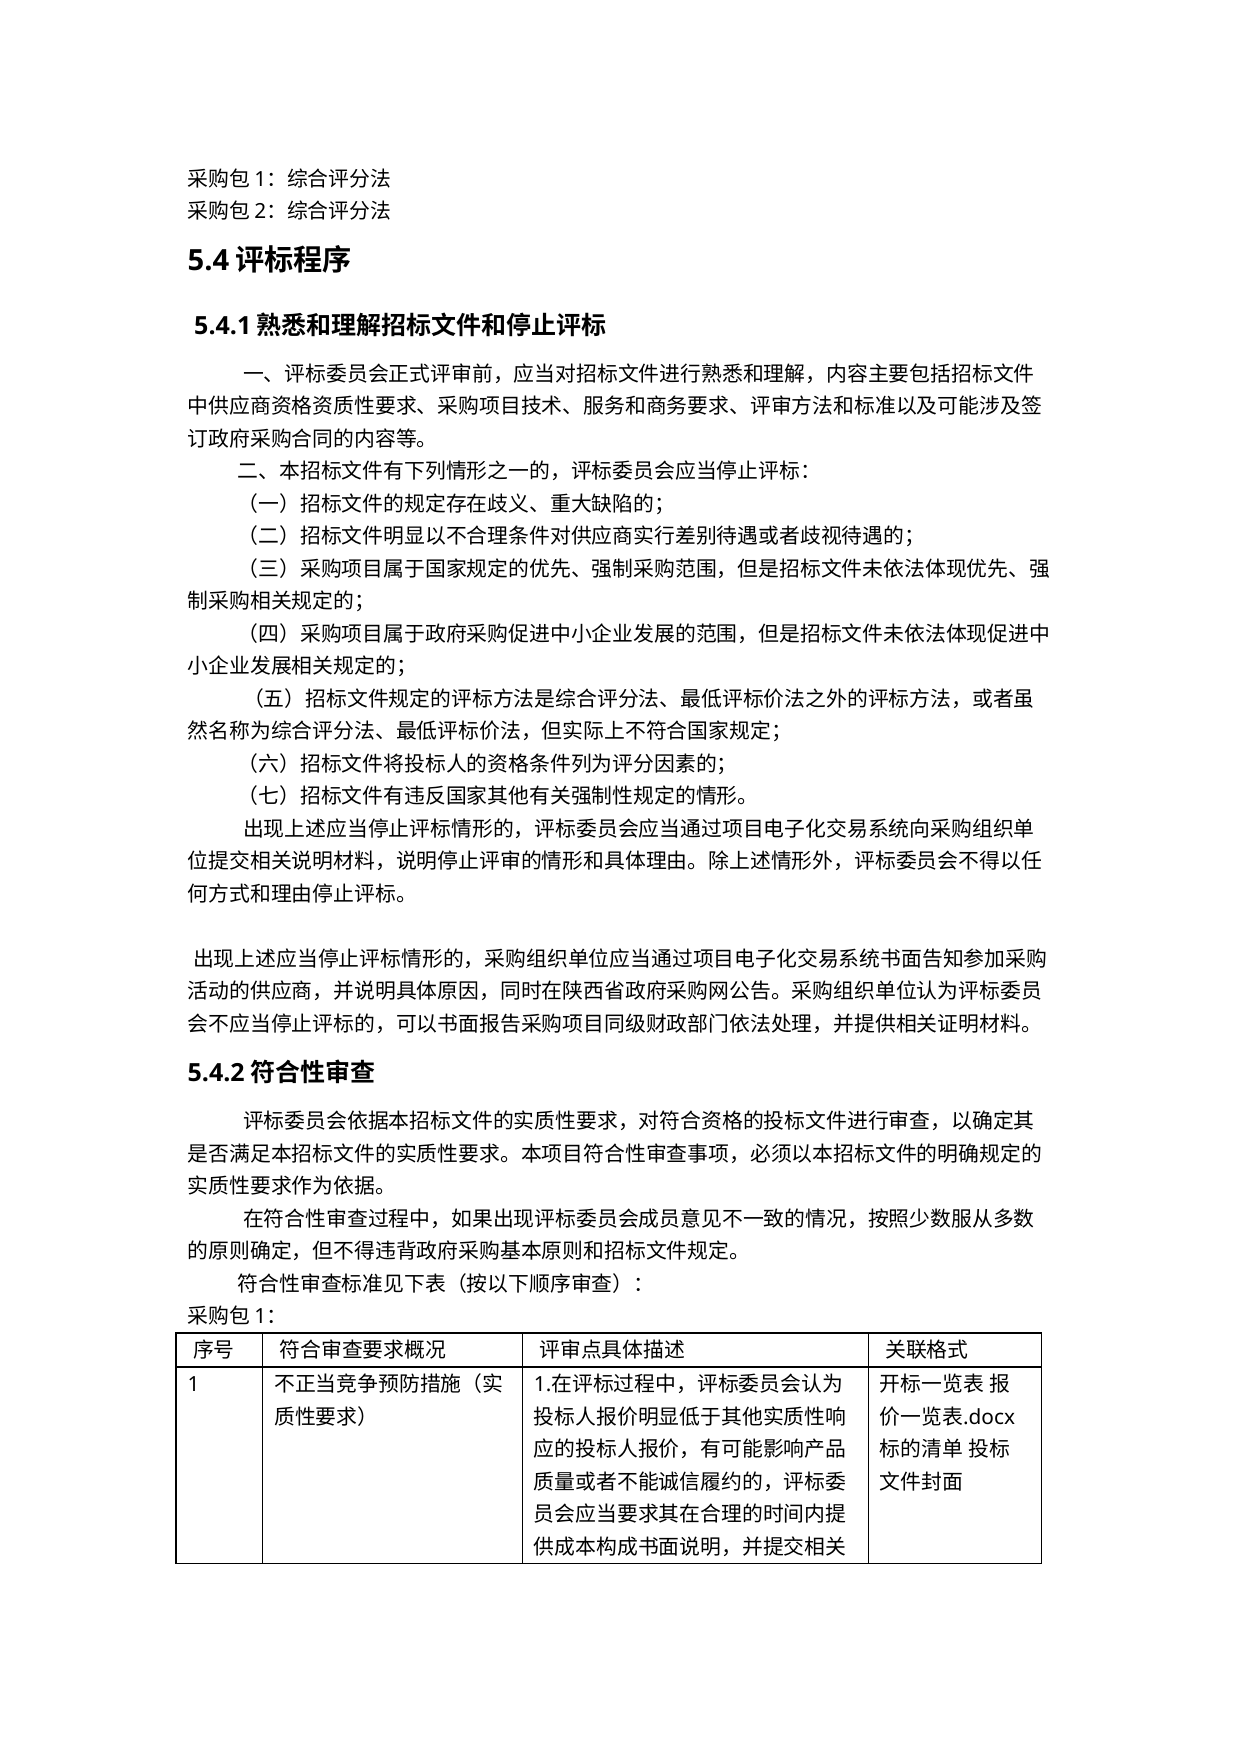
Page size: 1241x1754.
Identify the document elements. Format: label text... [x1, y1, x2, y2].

text 采购包2：综合评分法 [187, 194, 1053, 227]
text （一）招标文件的规定存在歧义、重大缺陷的； [187, 487, 1053, 519]
table_header 符合审查要求概况 [263, 1334, 522, 1366]
table_header 评审点具体描述 [523, 1334, 868, 1366]
text （七）招标文件有违反国家其他有关强制性规定的情形。 [187, 779, 1053, 812]
table_cell 不正当竞争预防措施（实质性要求） [263, 1368, 522, 1563]
text （四）采购项目属于政府采购促进中小企业发展的范围，但是招标文件未依法体现促进中小企业发展相关规定的； [187, 617, 1053, 682]
text 5.4评标程序 [187, 227, 1053, 292]
text （六）招标文件将投标人的资格条件列为评分因素的； [187, 747, 1053, 779]
text （五）招标文件规定的评标方法是综合评分法、最低评标价法之外的评标方法，或者虽然名称为综合评分法、最低评标价法，但实际上不符合国家规定； [187, 682, 1053, 747]
text 在符合性审查过程中，如果出现评标委员会成员意见不一致的情况，按照少数服从多数的原则确定，但不得违背政府采购基本原则和招标文件规定。 [187, 1202, 1053, 1267]
text 5.4.1熟悉和理解招标文件和停止评标 [187, 292, 1053, 357]
table_header 序号 [177, 1334, 262, 1366]
text （二）招标文件明显以不合理条件对供应商实行差别待遇或者歧视待遇的； [187, 519, 1053, 552]
text 5.4.2符合性审查 [187, 1039, 1053, 1104]
table_header 关联格式 [869, 1334, 1041, 1366]
table_cell 1 [177, 1368, 262, 1563]
text 一、评标委员会正式评审前，应当对招标文件进行熟悉和理解，内容主要包括招标文件中供应商资格资质性要求、采购项目技术、服务和商务要求、评审方法和标准以及可能涉及签订政府采购合同的内容等。 [187, 357, 1053, 454]
text 采购包1：综合评分法 [187, 162, 1053, 194]
text （三）采购项目属于国家规定的优先、强制采购范围，但是招标文件未依法体现优先、强制采购相关规定的； [187, 552, 1053, 617]
text 采购包1： [187, 1299, 1053, 1332]
text 出现上述应当停止评标情形的，评标委员会应当通过项目电子化交易系统向采购组织单位提交相关说明材料，说明停止评审的情形和具体理由。除上述情形外，评标委员会不得以任何方式和理由停止评标。 [187, 812, 1053, 909]
text 评标委员会依据本招标文件的实质性要求，对符合资格的投标文件进行审查，以确定其是否满足本招标文件的实质性要求。本项目符合性审查事项，必须以本招标文件的明确规定的实质性要求作为依据。 [187, 1104, 1053, 1202]
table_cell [523, 1368, 868, 1563]
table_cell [869, 1368, 1041, 1563]
text 二、本招标文件有下列情形之一的，评标委员会应当停止评标： [187, 454, 1053, 487]
text 符合性审查标准见下表（按以下顺序审查）： [187, 1267, 1053, 1299]
text 出现上述应当停止评标情形的，采购组织单位应当通过项目电子化交易系统书面告知参加采购活动的供应商，并说明具体原因，同时在陕西省政府采购网公告。采购组织单位认为评标委员会不应当停止评标的，可以书面报告采购项目同级财政部门依法处理，并提供相关证明材料。 [187, 909, 1053, 1039]
